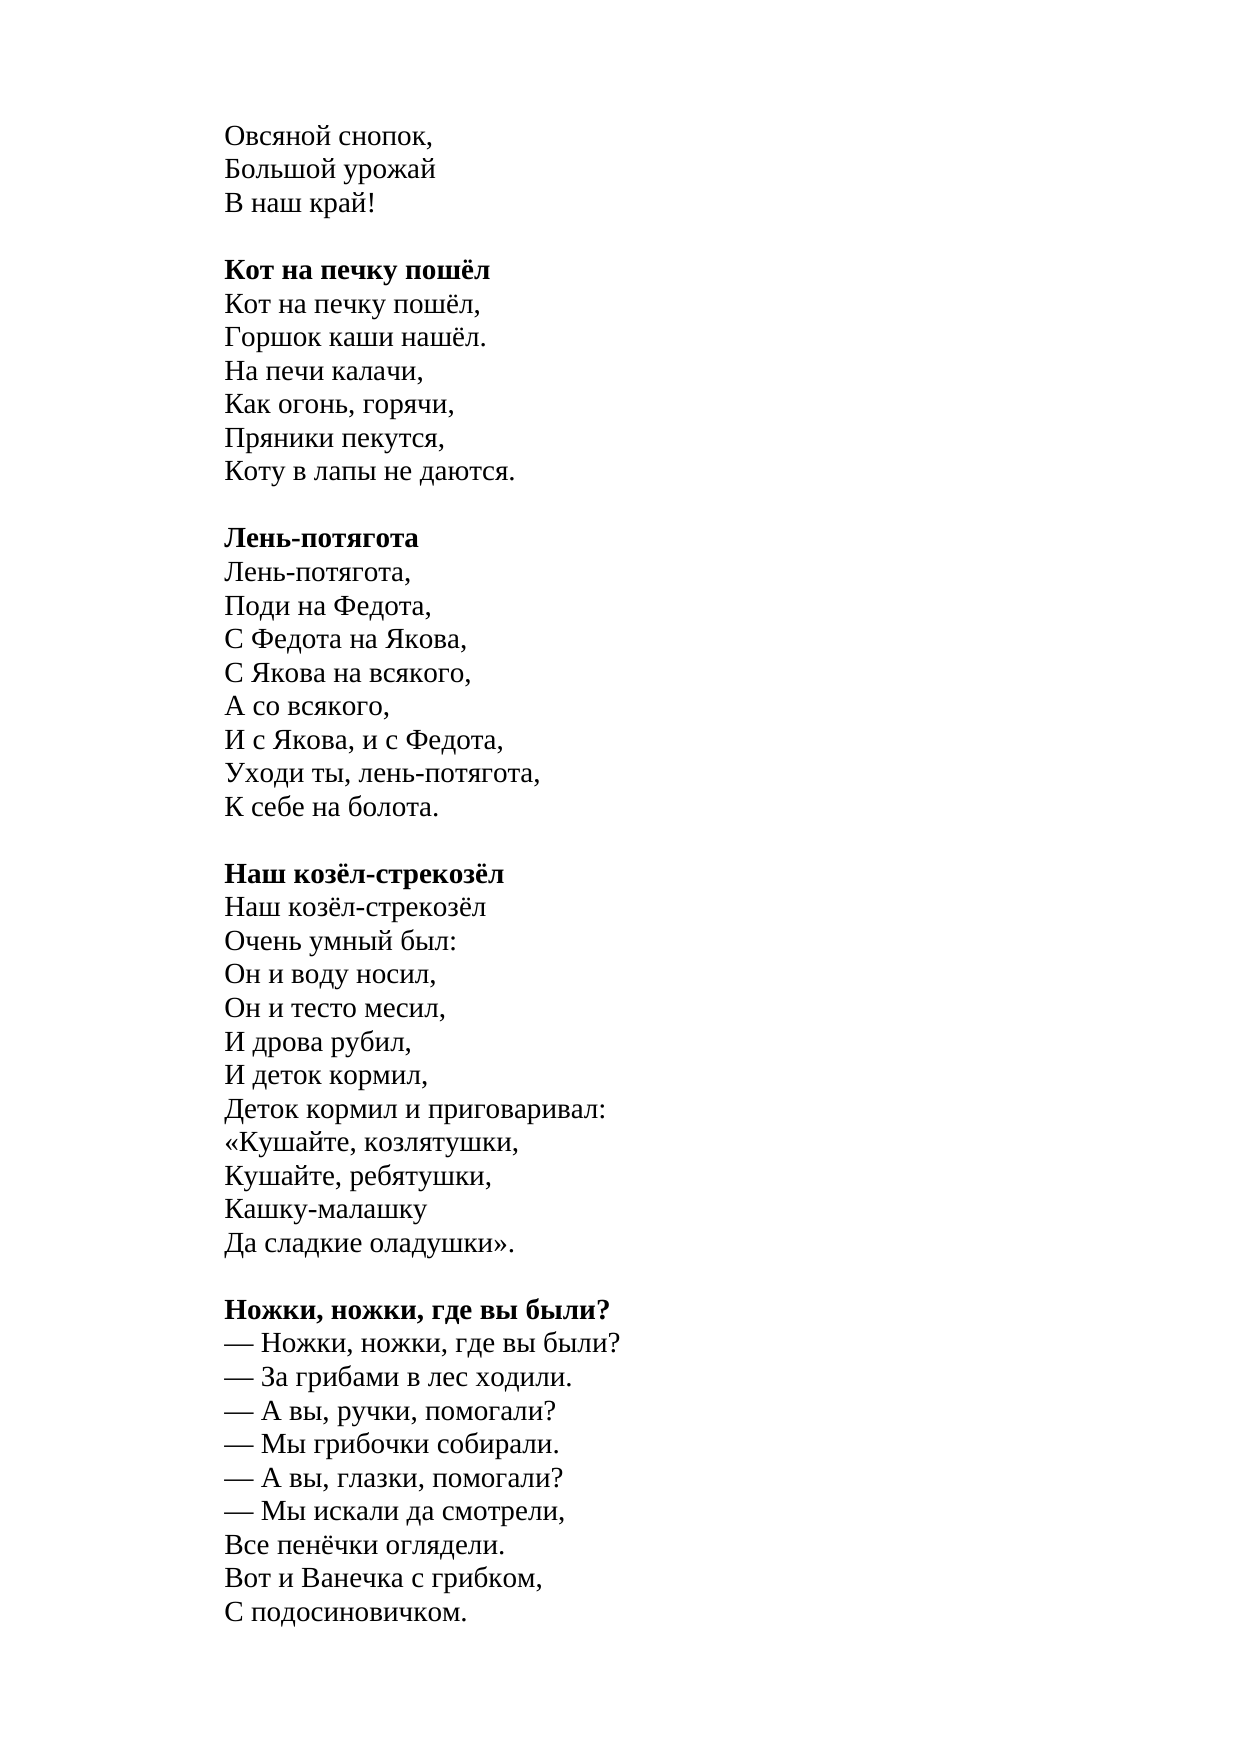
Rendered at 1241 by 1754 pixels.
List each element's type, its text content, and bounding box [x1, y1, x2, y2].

text Кашку-малашку [177, 1191, 1152, 1225]
text С Федота на Якова, [177, 621, 1152, 655]
text Как огонь, горячи, [177, 386, 1152, 420]
text Большой урожай [177, 152, 1152, 185]
text Он и воду носил, [177, 957, 1152, 990]
text Пряники пекутся, [177, 420, 1152, 453]
text Все пенёчки оглядели. [177, 1527, 1152, 1560]
text Да сладкие оладушки». [177, 1225, 1152, 1258]
text В наш край! [177, 185, 1152, 219]
text Уходи ты, лень-потягота, [177, 755, 1152, 789]
text Кушайте, ребятушки, [177, 1158, 1152, 1191]
text И деток кормил, [177, 1057, 1152, 1091]
text Наш козёл-стрекозёл [177, 856, 1152, 889]
text Лень-потягота [177, 521, 1152, 554]
text И дрова рубил, [177, 1024, 1152, 1057]
text — Мы грибочки собирали. [177, 1426, 1152, 1460]
text — А вы, глазки, помогали? [177, 1460, 1152, 1493]
text — Ножки, ножки, где вы были? [177, 1326, 1152, 1359]
text Горшок каши нашёл. [177, 319, 1152, 353]
text К себе на болота. [177, 789, 1152, 822]
text Очень умный был: [177, 923, 1152, 957]
text Вот и Ванечка с грибком, [177, 1560, 1152, 1594]
text Наш козёл-стрекозёл [177, 889, 1152, 923]
text Лень-потягота, [177, 554, 1152, 588]
text Кот на печку пошёл, [177, 286, 1152, 319]
text Овсяной снопок, [177, 118, 1152, 152]
text Поди на Федота, [177, 588, 1152, 621]
text — А вы, ручки, помогали? [177, 1393, 1152, 1426]
text Деток кормил и приговаривал: [177, 1091, 1152, 1124]
text Он и тесто месил, [177, 990, 1152, 1024]
text — Mы искали да смотрели, [177, 1493, 1152, 1527]
text На печи калачи, [177, 353, 1152, 386]
text С Якова на всякого, [177, 655, 1152, 688]
text Коту в лапы не даются. [177, 453, 1152, 487]
text С подосиновичком. [177, 1594, 1152, 1627]
text И с Якова, и с Федота, [177, 722, 1152, 755]
text Ножки, ножки, где вы были? [177, 1292, 1152, 1326]
text Кот на печку пошёл [177, 252, 1152, 286]
text А со всякого, [177, 688, 1152, 722]
text — За грибами в лес ходили. [177, 1359, 1152, 1393]
text «Кушайте, козлятушки, [177, 1124, 1152, 1158]
